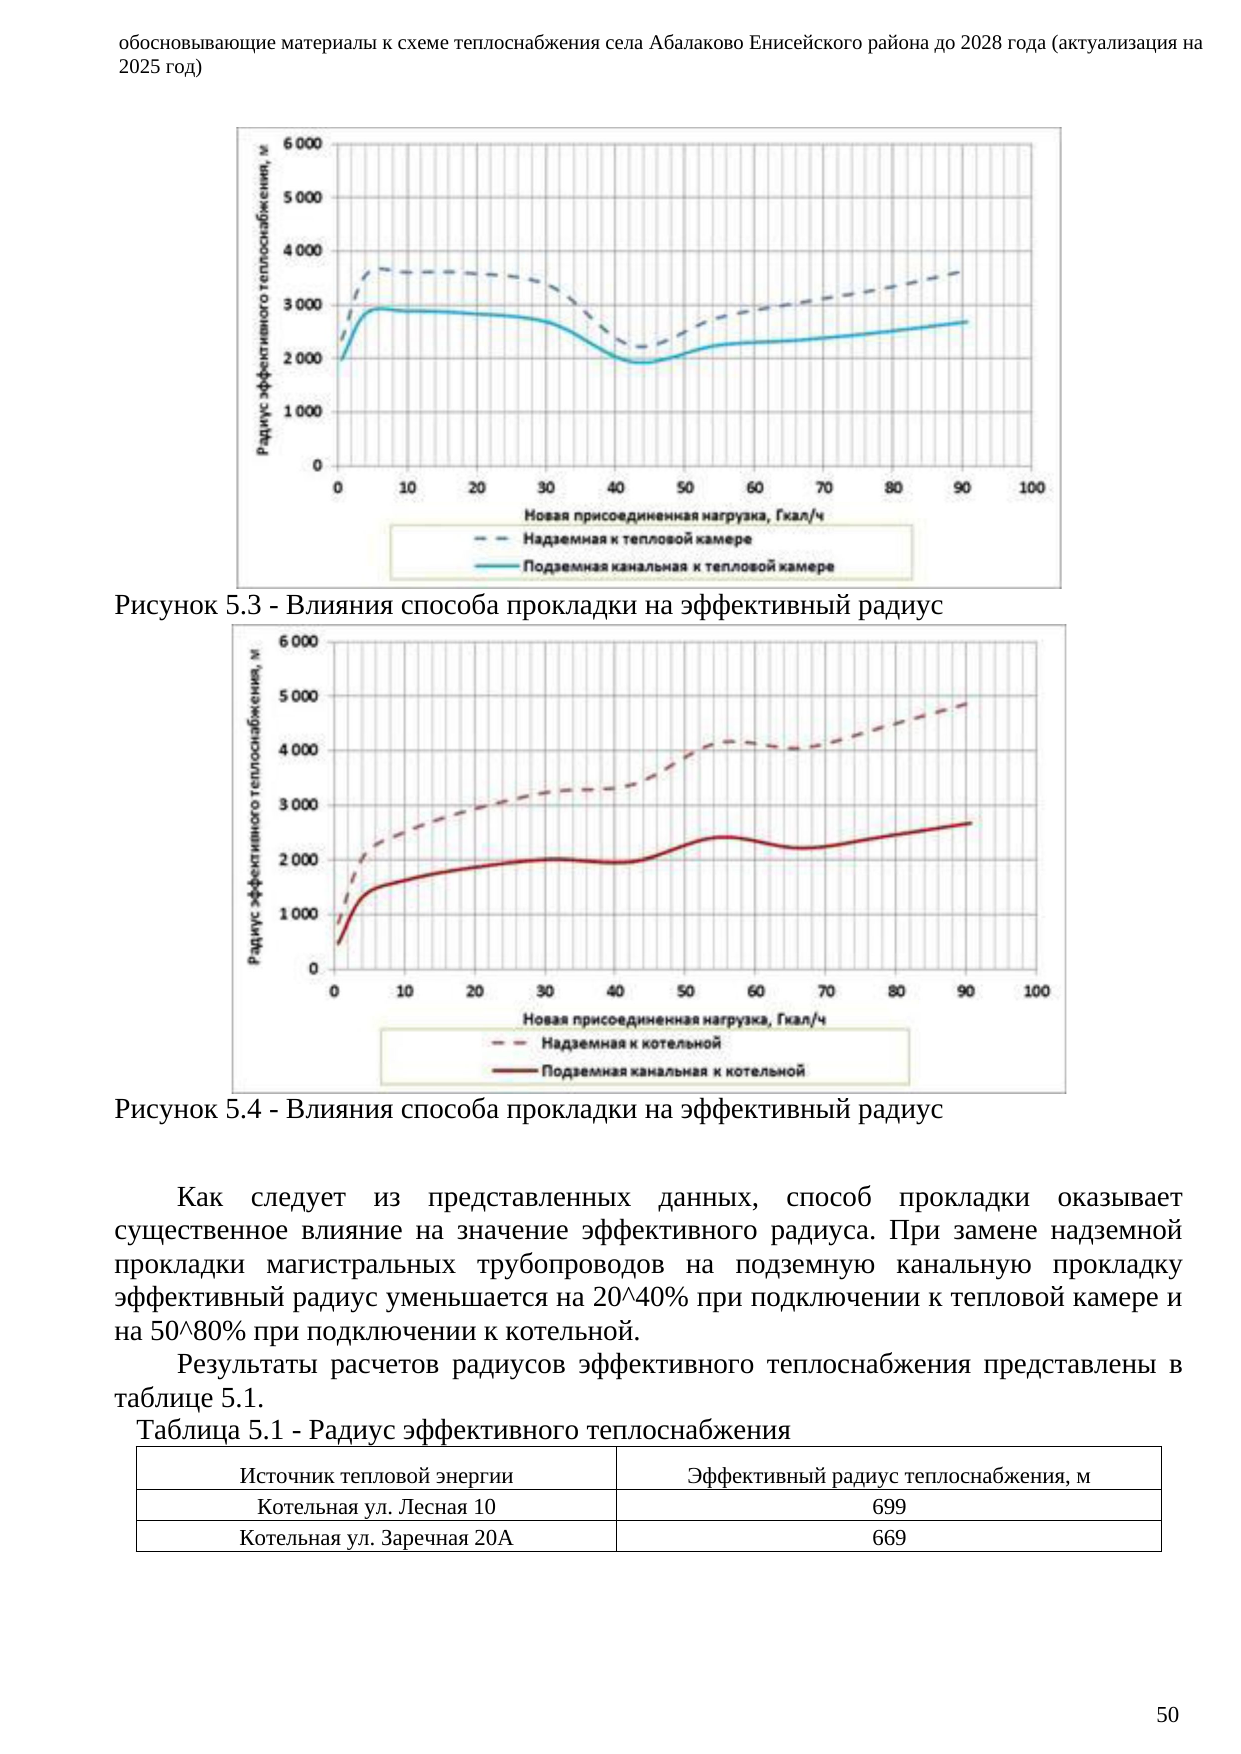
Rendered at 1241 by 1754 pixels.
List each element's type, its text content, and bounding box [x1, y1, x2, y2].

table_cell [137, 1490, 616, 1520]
picture [236, 127, 1062, 589]
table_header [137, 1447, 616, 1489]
text Результаты расчетов радиусов эффективного теплоснабжения представлены в таблице 5.1. [114, 1346, 1184, 1413]
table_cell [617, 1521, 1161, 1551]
text Рисунок 5.4 - Влияния способа прокладки на эффективный радиус [114, 1093, 1184, 1125]
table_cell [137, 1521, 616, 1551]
text Таблица 5.1 - Радиус эффективного теплоснабжения [136, 1413, 1162, 1446]
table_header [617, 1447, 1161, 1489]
picture [231, 623, 1067, 1094]
text Рисунок 5.3 - Влияния способа прокладки на эффективный радиус [114, 589, 1184, 621]
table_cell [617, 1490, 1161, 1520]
text Как следует из представленных данных, способ прокладки оказывает существенное влияние на значение эффективного радиуса. При замене надземной прокладки магистральных трубопроводов на подземную канальную прокладку эффективный радиус уменьшается на 20^40% при подключении к тепловой камере и на 50^80% при подключении к котельной. [114, 1179, 1184, 1346]
